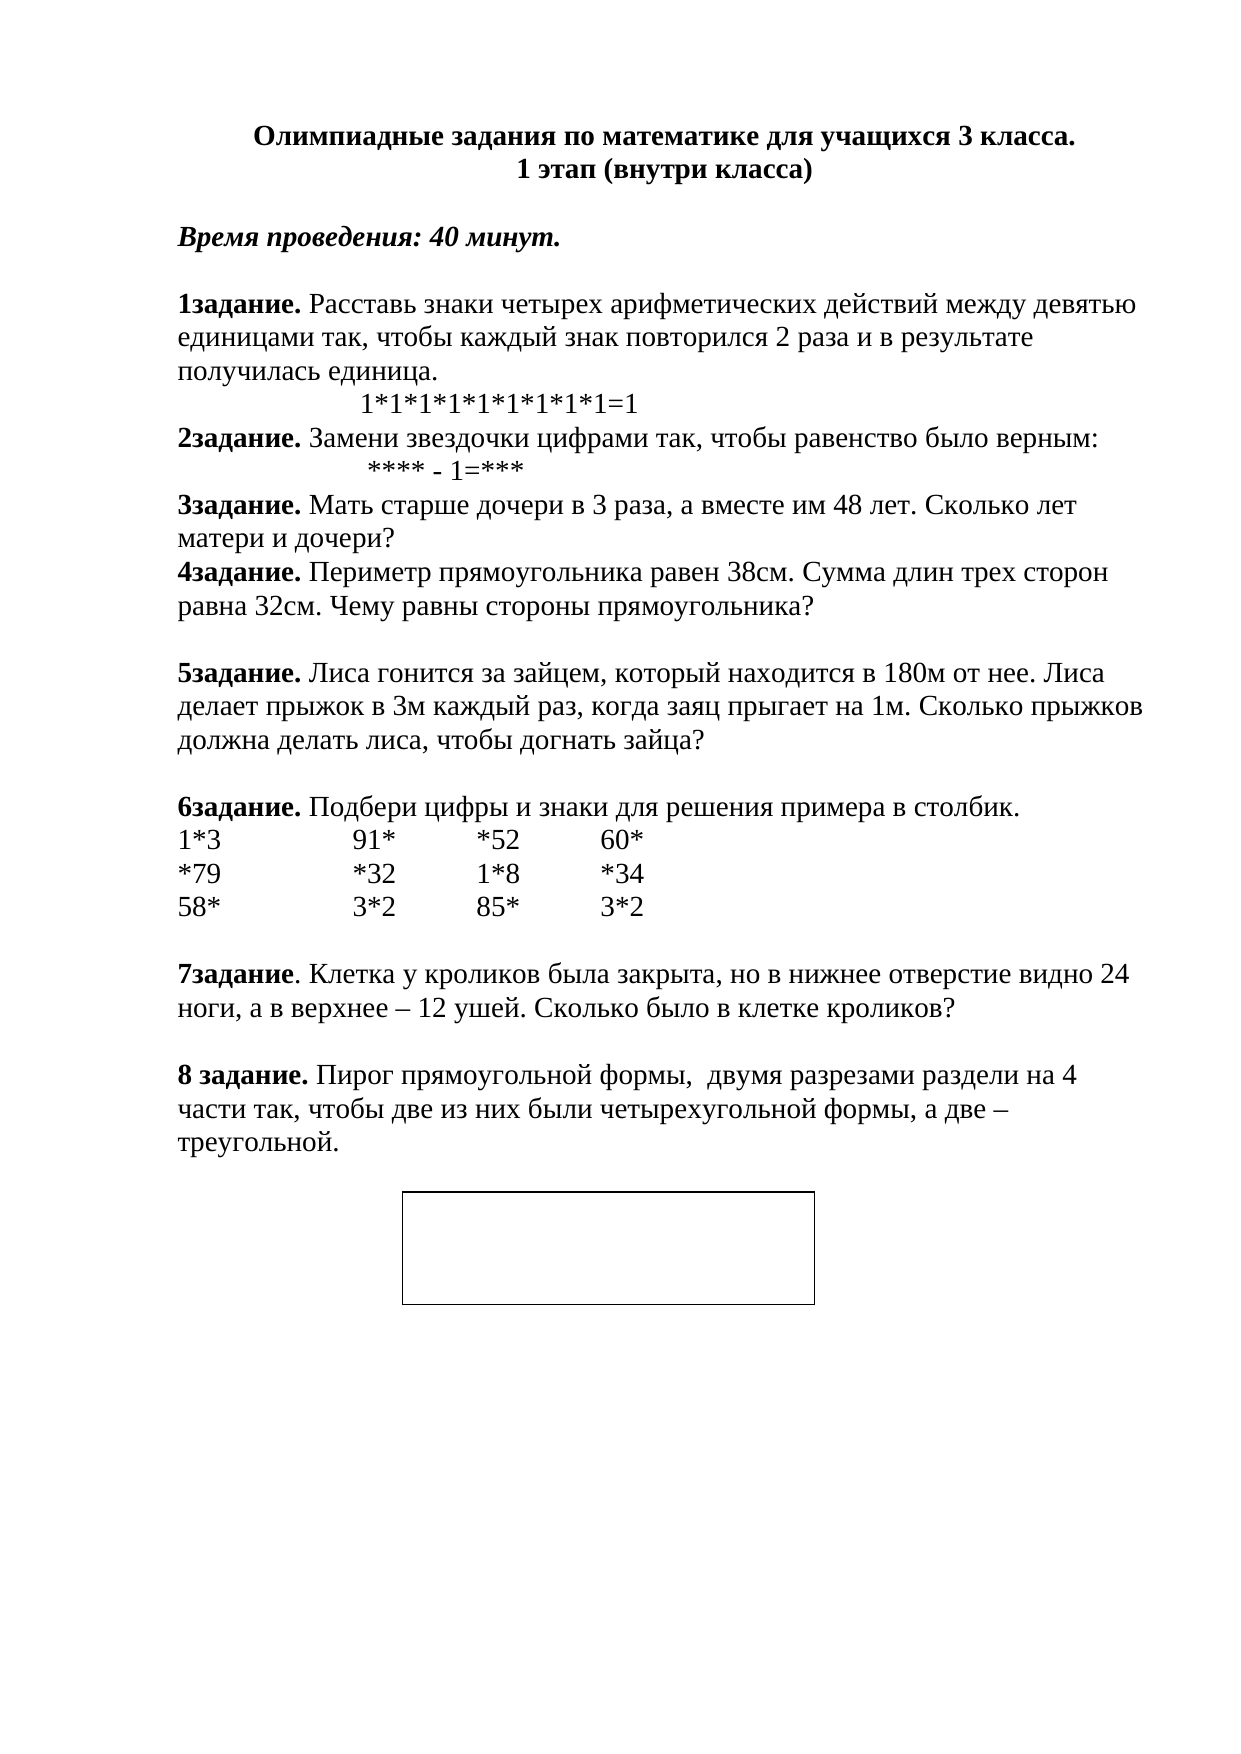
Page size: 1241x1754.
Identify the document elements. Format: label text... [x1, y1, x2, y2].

text 8 задание. Пирог прямоугольной формы, двумя разрезами раздели на 4 части так, чтобы две из них были четырехугольной формы, а две – треугольной. [177, 1057, 1152, 1158]
text 1*3 91* *52 60* [177, 822, 1152, 856]
text 3задание. Мать старше дочери в 3 раза, а вместе им 48 лет. Сколько лет матери и дочери? [177, 487, 1152, 554]
text Олимпиадные задания по математике для учащихся 3 класса. [177, 118, 1152, 152]
text 1задание. Расставь знаки четырех арифметических действий между девятью единицами так, чтобы каждый знак повторился 2 раза и в результате получилась единица. [177, 286, 1152, 386]
text 5задание. Лиса гонится за зайцем, который находится в 180м от нее. Лиса делает прыжок в 3м каждый раз, когда заяц прыгает на 1м. Сколько прыжков должна делать лиса, чтобы догнать зайца? [177, 655, 1152, 755]
text 1 этап (внутри класса) [177, 152, 1152, 185]
text 4задание. Периметр прямоугольника равен 38см. Сумма длин трех сторон равна 32см. Чему равны стороны прямоугольника? [177, 554, 1152, 621]
table_header [403, 1193, 814, 1303]
text 2задание. Замени звездочки цифрами так, чтобы равенство было верным: [177, 420, 1152, 453]
text *79 *32 1*8 *34 [177, 856, 1152, 889]
text 7задание. Клетка у кроликов была закрыта, но в нижнее отверстие видно 24 ноги, а в верхнее – 12 ушей. Сколько было в клетке кроликов? [177, 957, 1152, 1024]
text 1*1*1*1*1*1*1*1*1=1 [177, 386, 1152, 420]
text **** - 1=*** [177, 453, 1152, 487]
text 58* 3*2 85* 3*2 [177, 889, 1152, 923]
text 6задание. Подбери цифры и знаки для решения примера в столбик. [177, 789, 1152, 822]
text Время проведения: 40 минут. [177, 219, 1152, 252]
